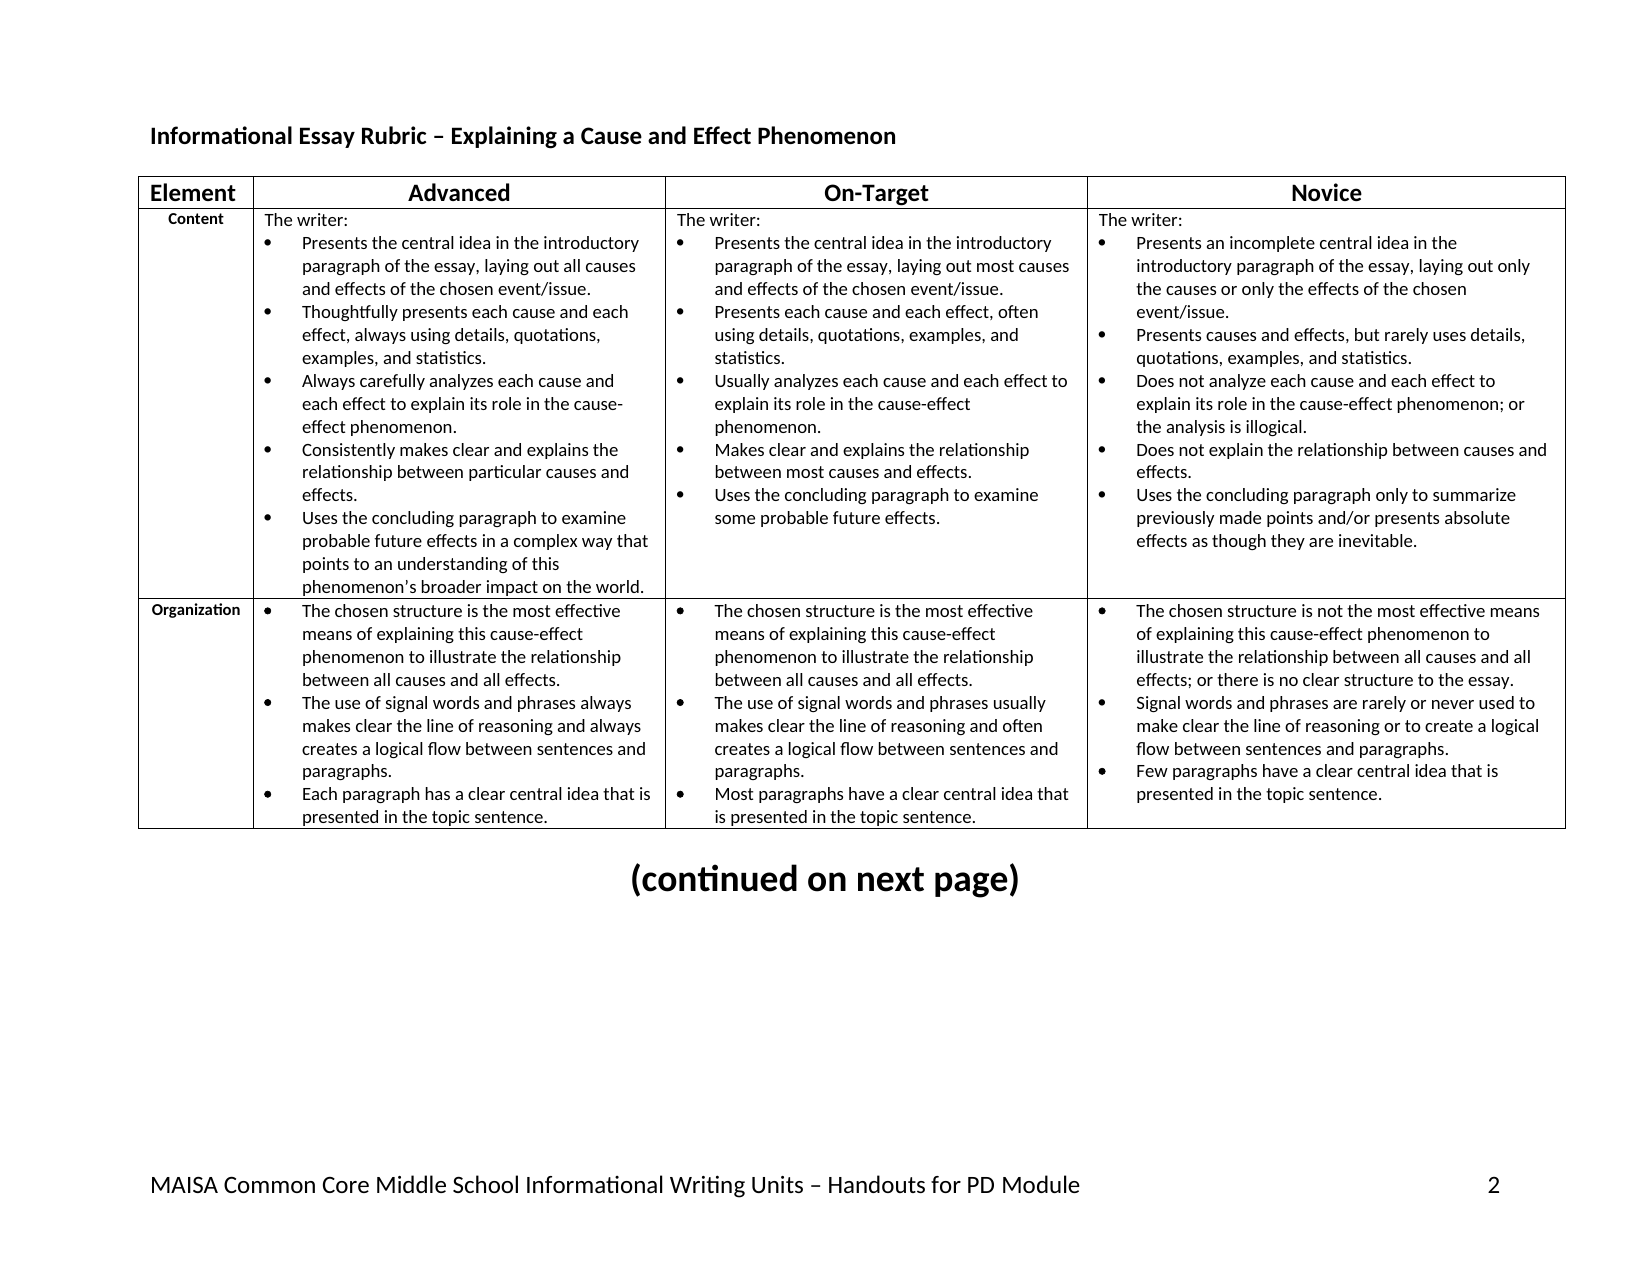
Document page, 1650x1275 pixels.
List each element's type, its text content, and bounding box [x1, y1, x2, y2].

table_header Novice [1088, 177, 1565, 207]
table_cell The chosen structure is the most effective means of explaining this cause-effect phenomenon to illustrate the relationship between all causes and all effects. The use of signal words and phrases usually makes clear the line of reasoning and often creates a logical flow between sentences and paragraphs. Most paragraphs have a clear central idea that is presented in the topic sentence. [666, 599, 1087, 828]
table_cell Organization [139, 599, 253, 828]
table_header Element [139, 177, 253, 207]
text Informational Essay Rubric – Explaining a Cause and Effect Phenomenon [150, 120, 1500, 151]
table_header Advanced [254, 177, 665, 207]
table_header On-Target [666, 177, 1087, 207]
table_cell The chosen structure is not the most effective means of explaining this cause-effect phenomenon to illustrate the relationship between all causes and all effects; or there is no clear structure to the essay. Signal words and phrases are rarely or never used to make clear the line of reasoning or to create a logical flow between sentences and paragraphs. Few paragraphs have a clear central idea that is presented in the topic sentence. [1088, 599, 1565, 828]
table_cell Content [139, 209, 253, 598]
table_cell The chosen structure is the most effective means of explaining this cause-effect phenomenon to illustrate the relationship between all causes and all effects. The use of signal words and phrases always makes clear the line of reasoning and always creates a logical flow between sentences and paragraphs. Each paragraph has a clear central idea that is presented in the topic sentence. [254, 599, 665, 828]
table_cell The writer: Presents the central idea in the introductory paragraph of the essay, laying out most causes and effects of the chosen event/issue. Presents each cause and each effect, often using details, quotations, examples, and statistics. Usually analyzes each cause and each effect to explain its role in the cause-effect phenomenon. Makes clear and explains the relationship between most causes and effects. Uses the concluding paragraph to examine some probable future effects. [666, 209, 1087, 598]
table_cell The writer: Presents the central idea in the introductory paragraph of the essay, laying out all causes and effects of the chosen event/issue. Thoughtfully presents each cause and each effect, always using details, quotations, examples, and statistics. Always carefully analyzes each cause and each effect to explain its role in the cause-effect phenomenon. Consistently makes clear and explains the relationship between particular causes and effects. Uses the concluding paragraph to examine probable future effects in a complex way that points to an understanding of this phenomenon’s broader impact on the world. [254, 209, 665, 598]
text (continued on next page) [150, 855, 1500, 901]
table_cell The writer: Presents an incomplete central idea in the introductory paragraph of the essay, laying out only the causes or only the effects of the chosen event/issue. Presents causes and effects, but rarely uses details, quotations, examples, and statistics. Does not analyze each cause and each effect to explain its role in the cause-effect phenomenon; or the analysis is illogical. Does not explain the relationship between causes and effects. Uses the concluding paragraph only to summarize previously made points and/or presents absolute effects as though they are inevitable. [1088, 209, 1565, 598]
